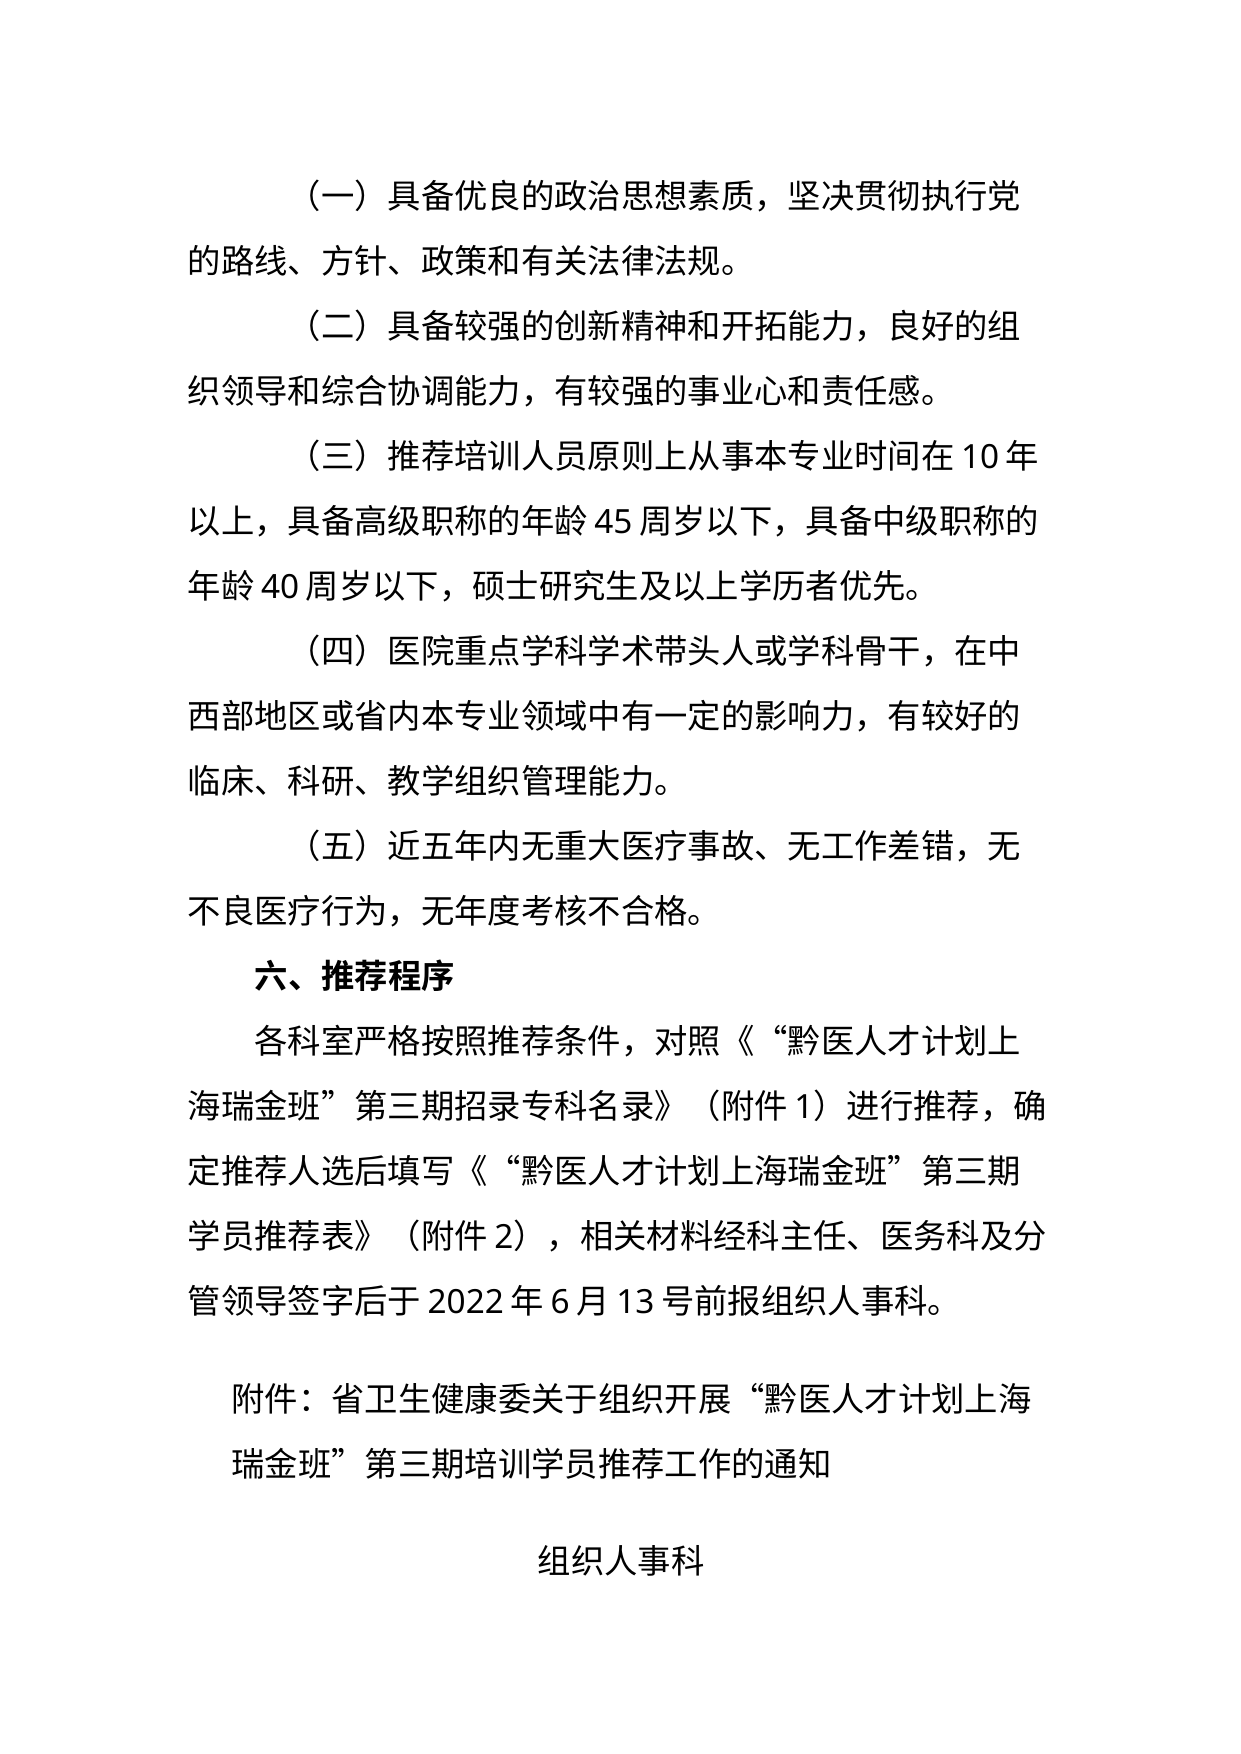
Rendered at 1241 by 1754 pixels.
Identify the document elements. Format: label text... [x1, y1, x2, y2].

list 医院重点学科学术带头人或学科骨干，在中西部地区或省内本专业领域中有一定的影响力，有较好的临床、科研、教学组织管理能力。 [187, 617, 1053, 812]
text 组织人事科 [187, 1527, 1053, 1592]
list 近五年内无重大医疗事故、无工作差错，无不良医疗行为，无年度考核不合格。 [187, 812, 1053, 942]
list 推荐培训人员原则上从事本专业时间在10年以上，具备高级职称的年龄45周岁以下，具备中级职称的年龄40周岁以下，硕士研究生及以上学历者优先。 [187, 422, 1053, 617]
text 附件：省卫生健康委关于组织开展“黔医人才计划上海瑞金班”第三期培训学员推荐工作的通知 [231, 1364, 1053, 1494]
list 推荐程序 [187, 942, 1053, 1007]
list 具备较强的创新精神和开拓能力，良好的组织领导和综合协调能力，有较强的事业心和责任感。 [187, 292, 1053, 422]
list 具备优良的政治思想素质，坚决贯彻执行党的路线、方针、政策和有关法律法规。 [187, 162, 1053, 292]
text 各科室严格按照推荐条件，对照《“黔医人才计划上海瑞金班”第三期招录专科名录》（附件1）进行推荐，确定推荐人选后填写《“黔医人才计划上海瑞金班”第三期学员推荐表》（附件2），相关材料经科主任、医务科及分管领导签字后于2022年6月13号前报组织人事科。 [187, 1007, 1053, 1332]
